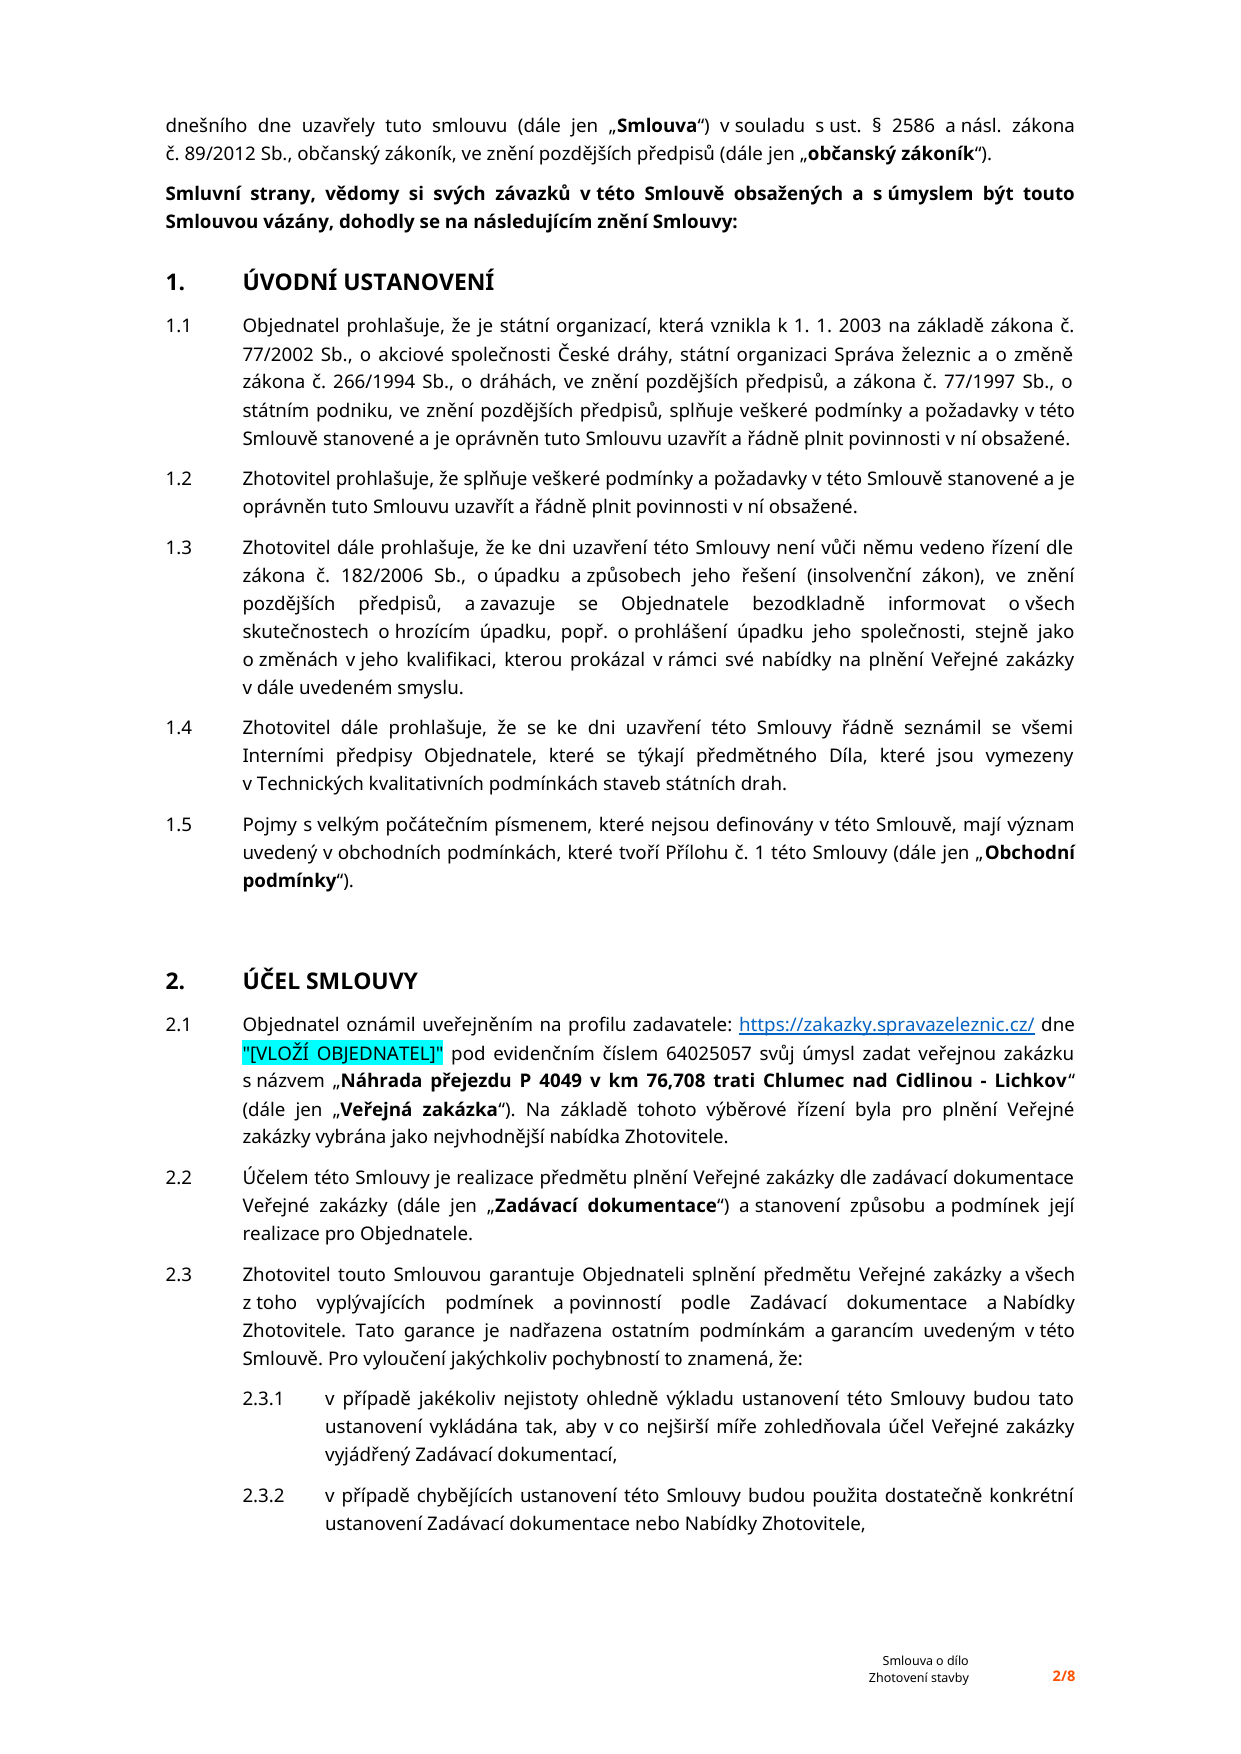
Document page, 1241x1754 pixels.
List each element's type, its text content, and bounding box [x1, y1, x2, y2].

text Zhotovitel dále prohlašuje, že se ke dni uzavření této Smlouvy řádně seznámil se všemi Interními předpisy Objednatele, které se týkají předmětného Díla, které jsou vymezeny v Technických kvalitativních podmínkách staveb státních drah. [165, 714, 1075, 796]
text Objednatel prohlašuje, že je státní organizací, která vznikla k 1. 1. 2003 na základě zákona č. 77/2002 Sb., o akciové společnosti České dráhy, státní organizaci Správa železnic a o změně zákona č. 266/1994 Sb., o dráhách, ve znění pozdějších předpisů, a zákona č. 77/1997 Sb., o státním podniku, ve znění pozdějších předpisů, splňuje veškeré podmínky a požadavky v této Smlouvě stanovené a je oprávněn tuto Smlouvu uzavřít a řádně plnit povinnosti v ní obsažené. [165, 313, 1075, 450]
text Účelem této Smlouvy je realizace předmětu plnění Veřejné zakázky dle zadávací dokumentace Veřejné zakázky (dále jen „Zadávací dokumentace“) a stanovení způsobu a podmínek její realizace pro Objednatele. [165, 1164, 1075, 1246]
text Smluvní strany, vědomy si svých závazků v této Smlouvě obsažených a s úmyslem být touto Smlouvou vázány, dohodly se na následujícím znění Smlouvy: [165, 181, 1075, 234]
text v případě chybějících ustanovení této Smlouvy budou použita dostatečně konkrétní ustanovení Zadávací dokumentace nebo Nabídky Zhotovitele, [242, 1482, 1075, 1536]
text Objednatel oznámil uveřejněním na profilu zadavatele: https://zakazky.spravazeleznic.cz/ dne "[VLOŽÍ OBJEDNATEL]" pod evidenčním číslem 64025057 svůj úmysl zadat veřejnou zakázku s názvem „Náhrada přejezdu P 4049 v km 76,708 trati Chlumec nad Cidlinou - Lichkov“ (dále jen „Veřejná zakázka“). Na základě tohoto výběrové řízení byla pro plnění Veřejné zakázky vybrána jako nejvhodnější nabídka Zhotovitele. [165, 1012, 1075, 1149]
text Zhotovitel dále prohlašuje, že ke dni uzavření této Smlouvy není vůči němu vedeno řízení dle zákona č. 182/2006 Sb., o úpadku a způsobech jeho řešení (insolvenční zákon), ve znění pozdějších předpisů, a zavazuje se Objednatele bezodkladně informovat o všech skutečnostech o hrozícím úpadku, popř. o prohlášení úpadku jeho společnosti, stejně jako o změnách v jeho kvalifikaci, kterou prokázal v rámci své nabídky na plnění Veřejné zakázky v dále uvedeném smyslu. [165, 534, 1075, 699]
text Pojmy s velkým počátečním písmenem, které nejsou definovány v této Smlouvě, mají význam uvedený v obchodních podmínkách, které tvoří Přílohu č. 1 této Smlouvy (dále jen „Obchodní podmínky“). [165, 811, 1075, 893]
text Zhotovitel prohlašuje, že splňuje veškeré podmínky a požadavky v této Smlouvě stanovené a je oprávněn tuto Smlouvu uzavřít a řádně plnit povinnosti v ní obsažené. [165, 465, 1075, 519]
text v případě jakékoliv nejistoty ohledně výkladu ustanovení této Smlouvy budou tato ustanovení vykládána tak, aby v co nejširší míře zohledňovala účel Veřejné zakázky vyjádřený Zadávací dokumentací, [242, 1386, 1075, 1467]
text ÚČEL SMLOUVY [165, 965, 1075, 996]
text ÚVODNÍ USTANOVENÍ [165, 266, 1075, 297]
text dnešního dne uzavřely tuto smlouvu (dále jen „Smlouva“) v souladu s ust. § 2586 a násl. zákona č. 89/2012 Sb., občanský zákoník, ve znění pozdějších předpisů (dále jen „občanský zákoník“). [165, 112, 1075, 166]
text Zhotovitel touto Smlouvou garantuje Objednateli splnění předmětu Veřejné zakázky a všech z toho vyplývajících podmínek a povinností podle Zadávací dokumentace a Nabídky Zhotovitele. Tato garance je nadřazena ostatním podmínkám a garancím uvedeným v této Smlouvě. Pro vyloučení jakýchkoliv pochybností to znamená, že: [165, 1261, 1075, 1371]
